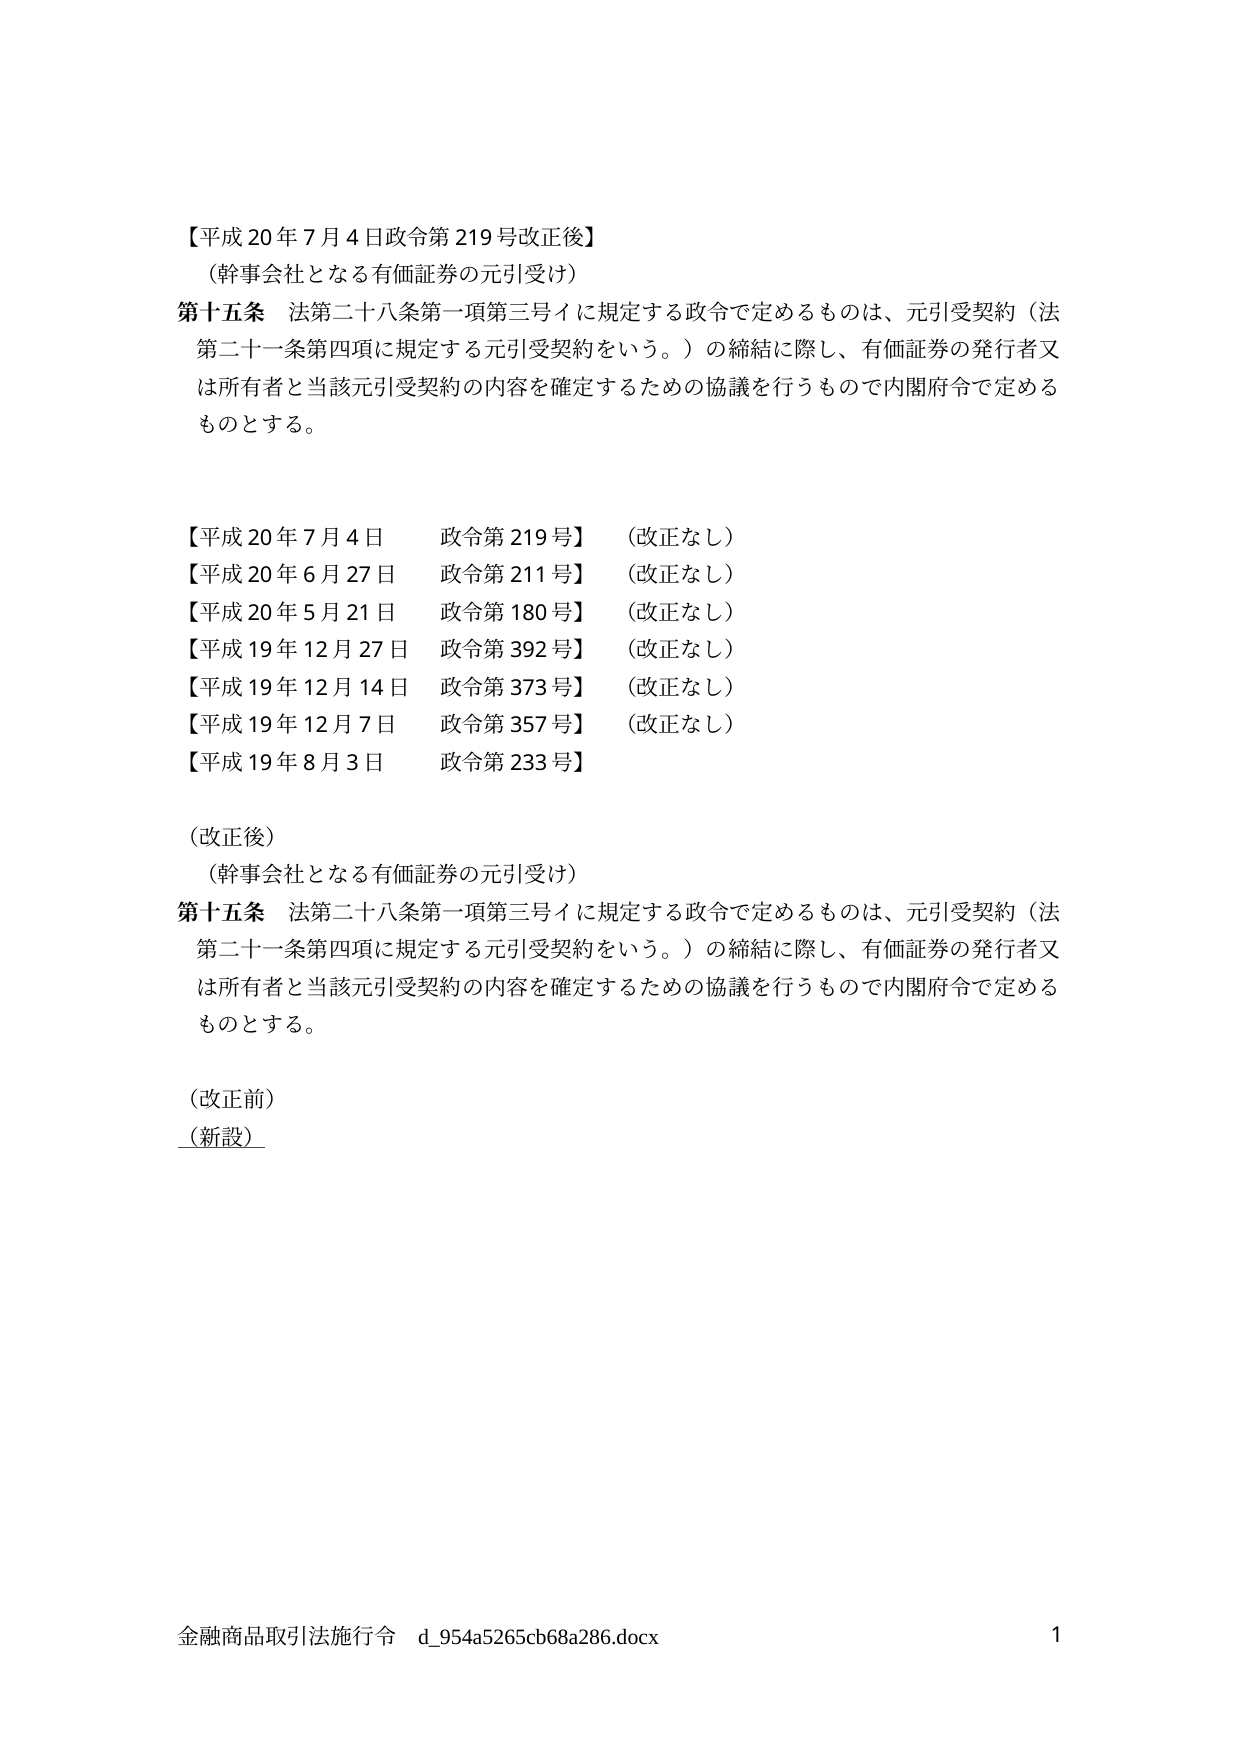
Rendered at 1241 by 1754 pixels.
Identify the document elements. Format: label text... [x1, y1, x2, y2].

text （改正前） [177, 1079, 1063, 1117]
text （幹事会社となる有価証券の元引受け） [196, 854, 1063, 892]
text 【平成20年7月4日 政令第219号】 （改正なし） [177, 517, 1063, 554]
text 【平成20年5月21日 政令第180号】 （改正なし） [177, 592, 1063, 629]
text 【平成19年12月7日 政令第357号】 （改正なし） [177, 704, 1063, 742]
text 第十五条 法第二十八条第一項第三号イに規定する政令で定めるものは、元引受契約（法第二十一条第四項に規定する元引受契約をいう。）の締結に際し、有価証券の発行者又は所有者と当該元引受契約の内容を確定するための協議を行うもので内閣府令で定めるものとする。 [177, 892, 1063, 1042]
text （新設） [177, 1117, 1063, 1154]
text 【平成20年6月27日 政令第211号】 （改正なし） [177, 554, 1063, 592]
text （幹事会社となる有価証券の元引受け） [196, 254, 1063, 292]
text 【平成19年12月27日 政令第392号】 （改正なし） [177, 629, 1063, 667]
text 【平成20年7月4日政令第219号改正後】 [177, 217, 1063, 254]
text 第十五条 法第二十八条第一項第三号イに規定する政令で定めるものは、元引受契約（法第二十一条第四項に規定する元引受契約をいう。）の締結に際し、有価証券の発行者又は所有者と当該元引受契約の内容を確定するための協議を行うもので内閣府令で定めるものとする。 [177, 292, 1063, 442]
text （改正後） [177, 817, 1063, 854]
text 【平成19年12月14日 政令第373号】 （改正なし） [177, 667, 1063, 704]
text 【平成19年8月3日 政令第233号】 [177, 742, 1063, 779]
